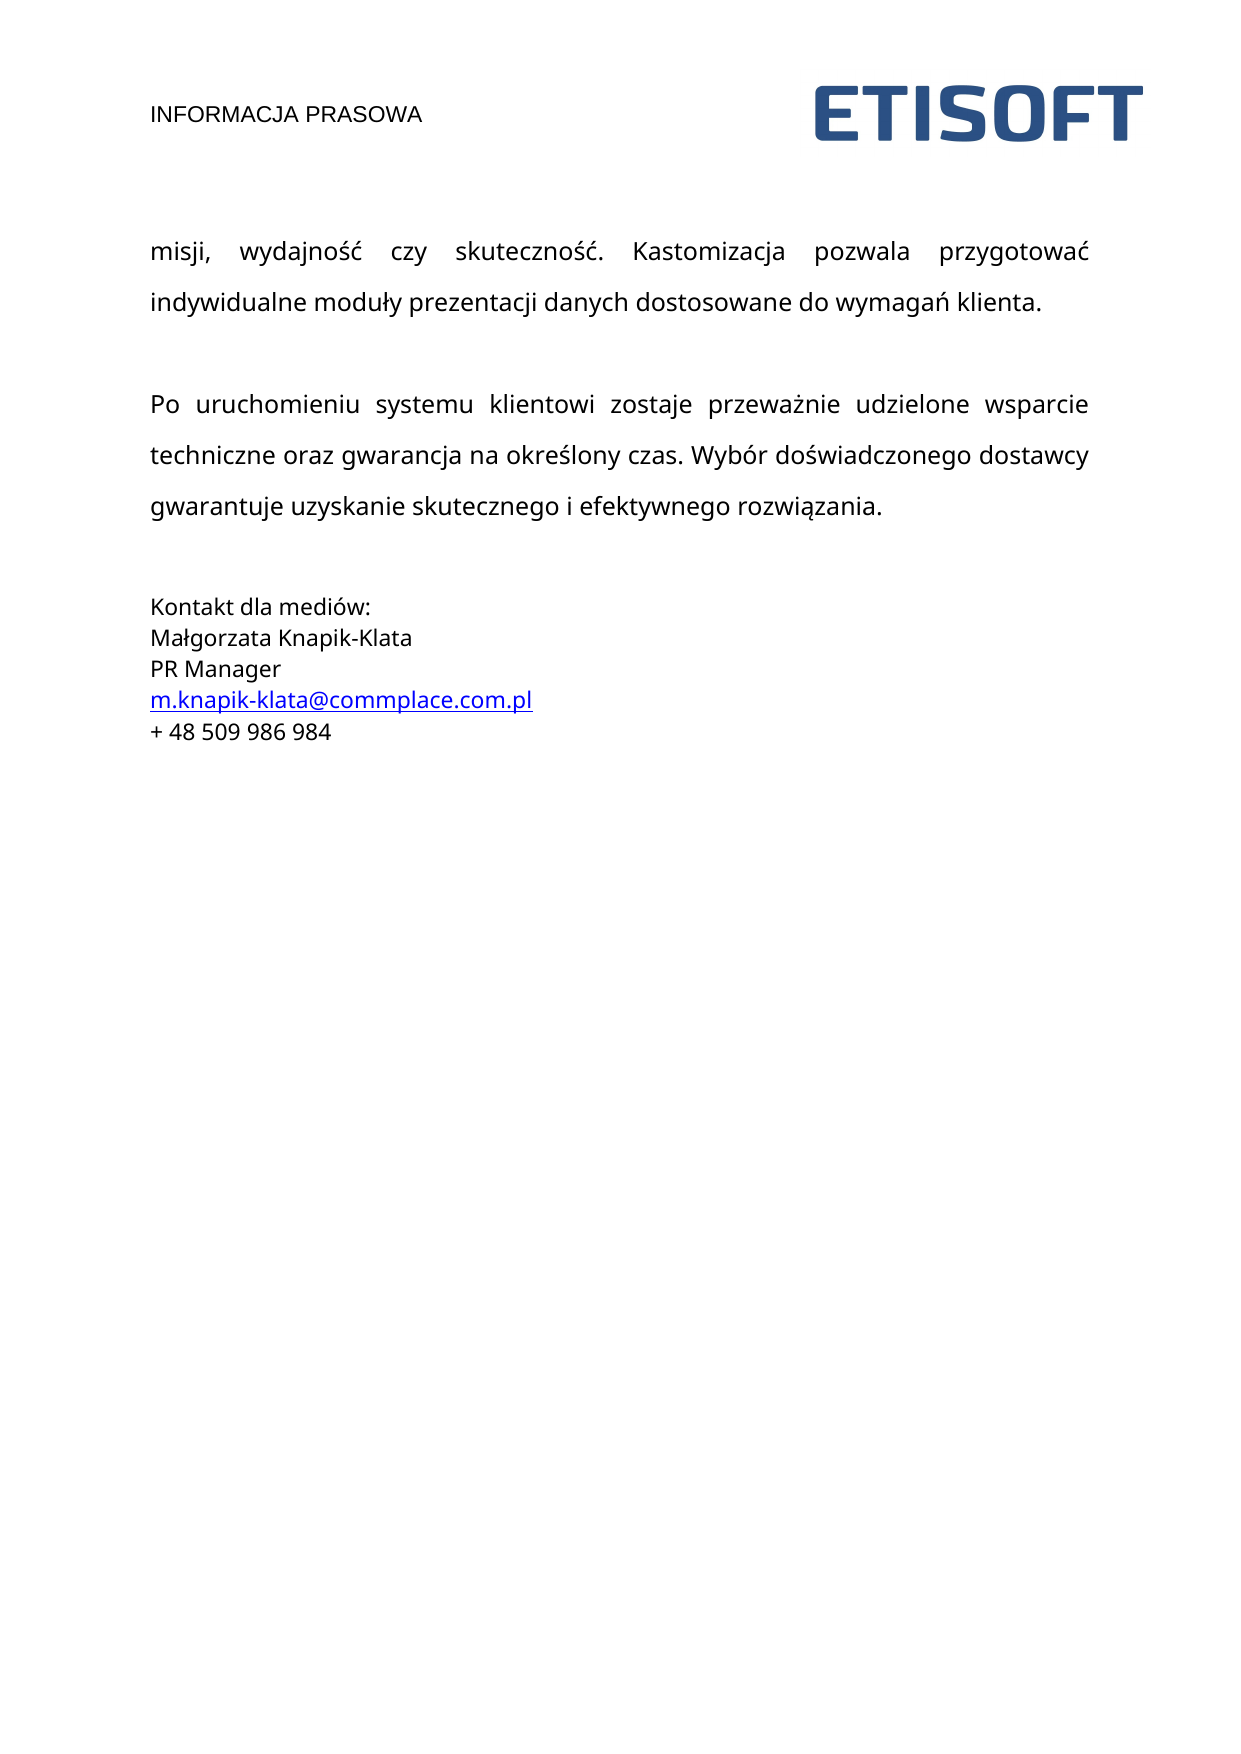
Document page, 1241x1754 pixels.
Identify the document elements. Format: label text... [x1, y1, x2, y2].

text Małgorzata Knapik-Klata [150, 622, 1090, 653]
picture [800, 69, 1150, 157]
text PR Manager [150, 653, 1090, 684]
text + 48 509 986 984 [150, 715, 1090, 747]
text m.knapik-klata@commplace.com.pl [150, 684, 1090, 715]
text Kontakt dla mediów: [150, 590, 1090, 622]
text Po uruchomieniu systemu klientowi zostaje przeważnie udzielone wsparcie techniczne oraz gwarancja na określony czas. Wybór doświadczonego dostawcy gwarantuje uzyskanie skutecznego i efektywnego rozwiązania. [150, 386, 1090, 522]
